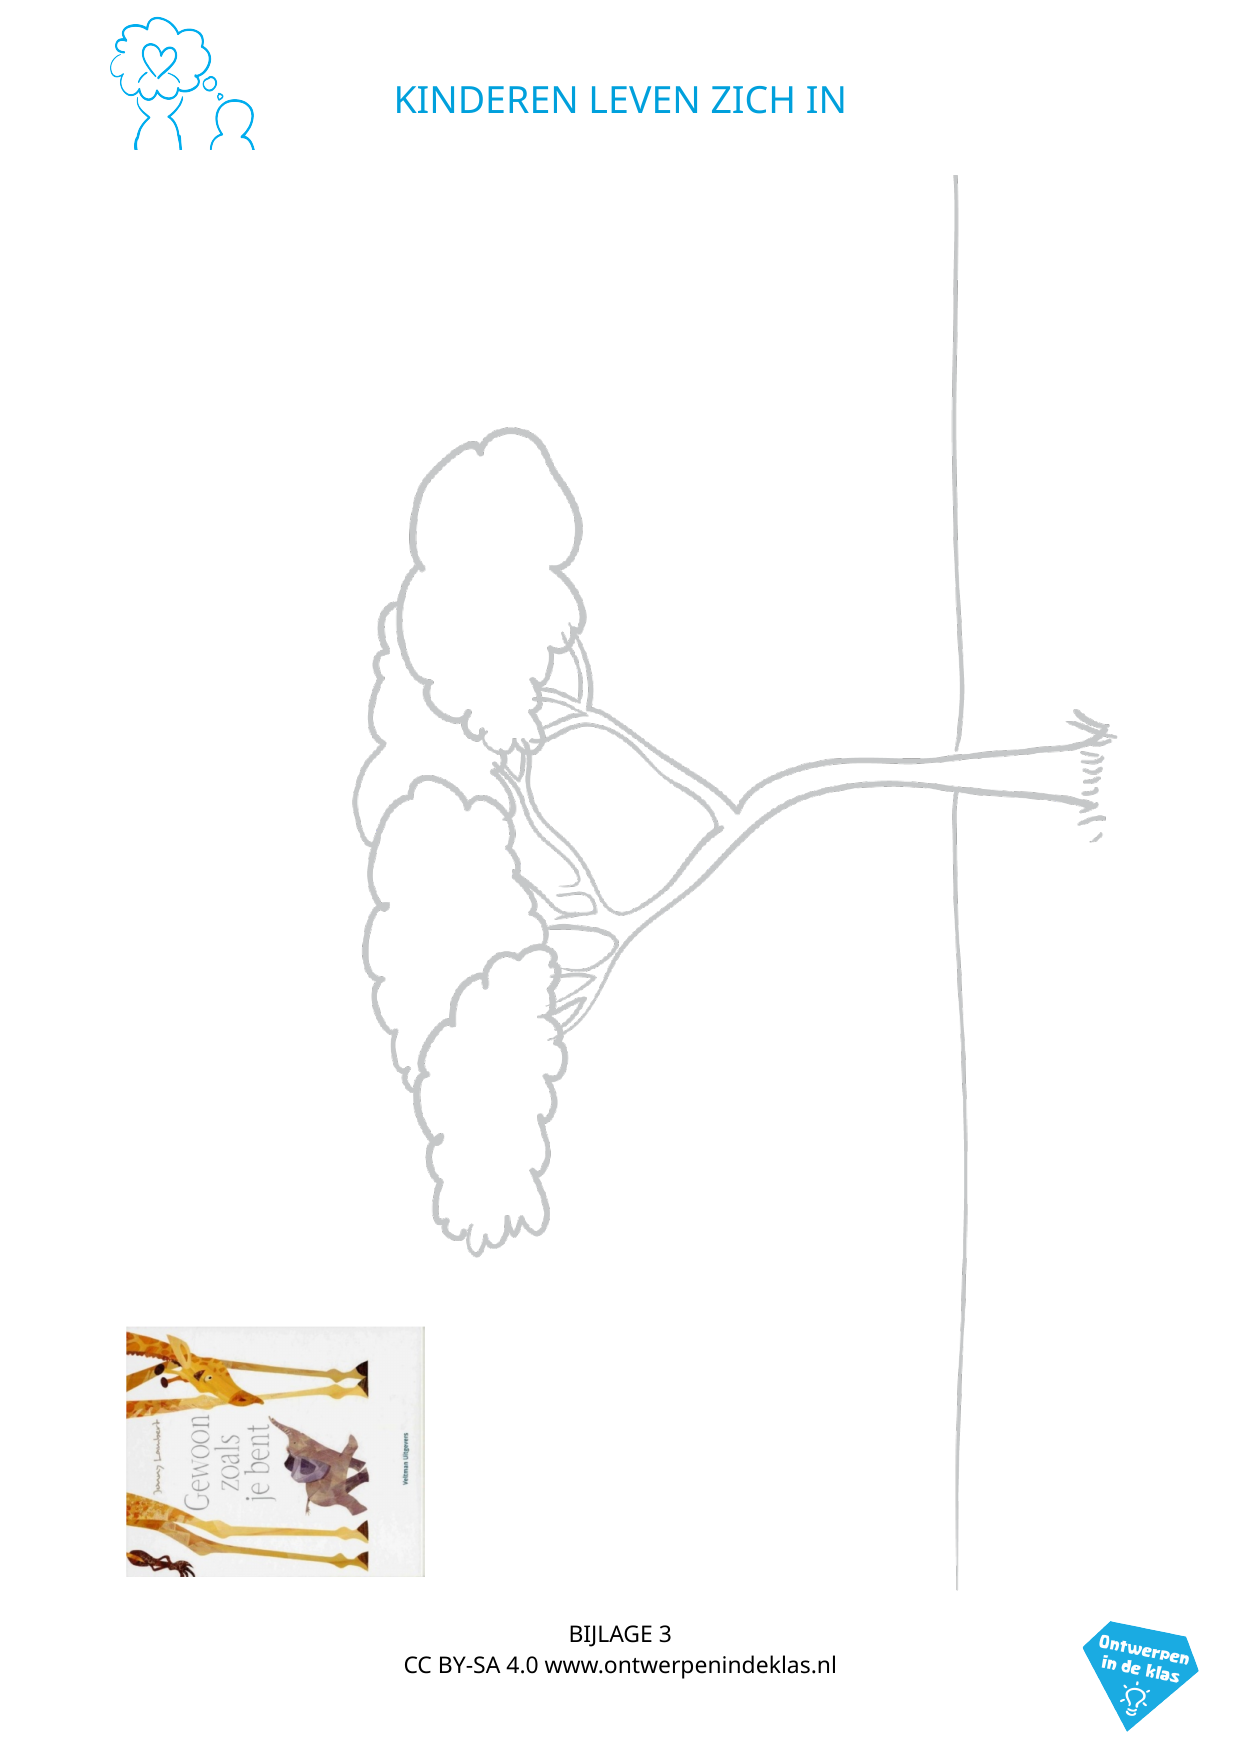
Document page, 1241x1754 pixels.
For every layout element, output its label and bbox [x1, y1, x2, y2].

picture [172, 176, 1233, 1603]
picture [213, 103, 251, 150]
picture [1082, 1621, 1199, 1732]
picture [127, 1327, 171, 1577]
picture [106, 0, 257, 150]
